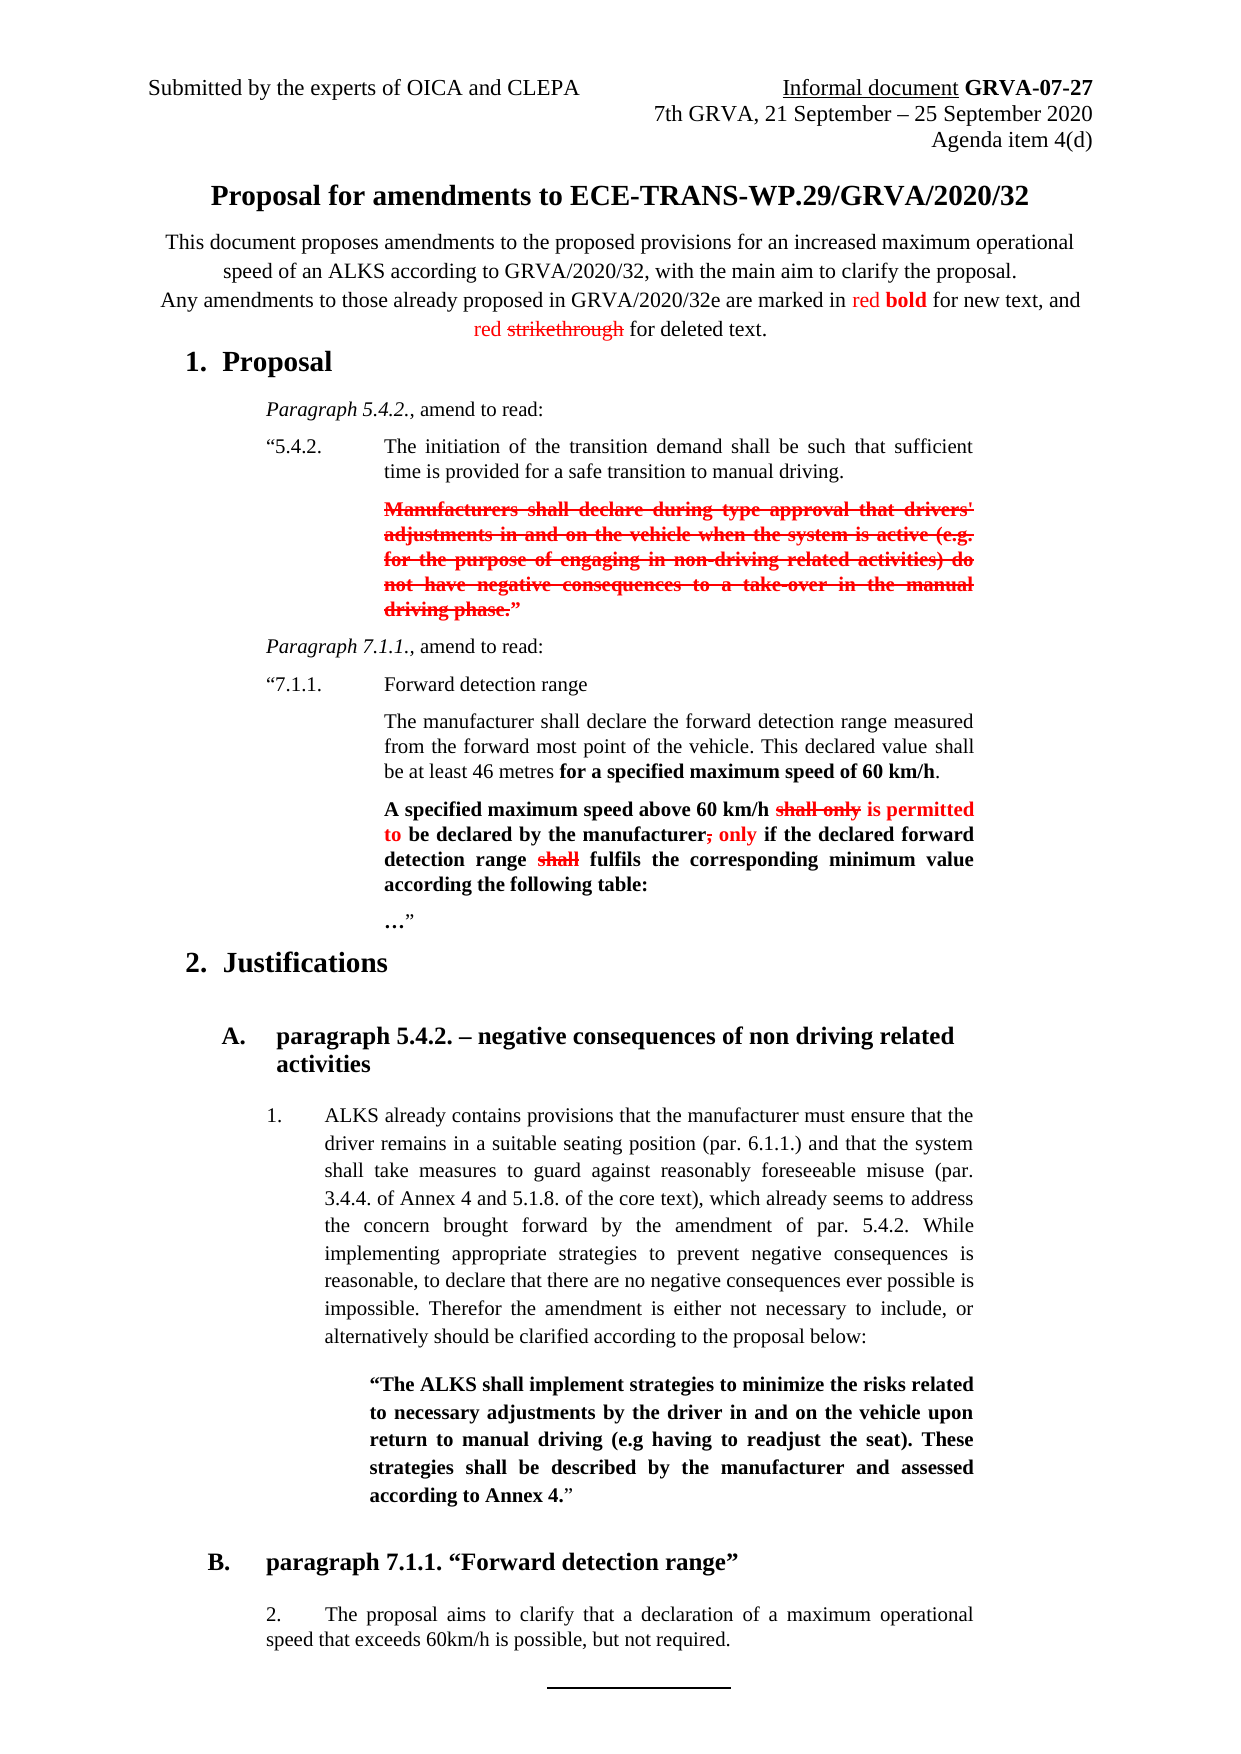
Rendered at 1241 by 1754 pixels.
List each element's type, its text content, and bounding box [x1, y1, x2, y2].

text B. paragraph 7.1.1. “Forward detection range” [207, 1548, 974, 1576]
list ALKS already contains provisions that the manufacturer must ensure that the driver remains in a suitable seating position (par. 6.1.1.) and that the system shall take measures to guard against reasonably foreseeable misuse (par. 3.4.4. of Annex 4 and 5.1.8. of the core text), which already seems to address the concern brought forward by the amendment of par. 5.4.2. While implementing appropriate strategies to prevent negative consequences is reasonable, to declare that there are no negative consequences ever possible is impossible. Therefor the amendment is either not necessary to include, or alternatively should be clarified according to the proposal below: [266, 1103, 974, 1348]
text 2. The proposal aims to clarify that a declaration of a maximum operational speed that exceeds 60km/h is possible, but not required. [266, 1601, 974, 1651]
text Paragraph 5.4.2., amend to read: [236, 396, 974, 421]
text Paragraph 7.1.1., amend to read: [236, 633, 974, 658]
list Justifications [185, 946, 1092, 979]
list Proposal [185, 344, 1092, 378]
text “The ALKS shall implement strategies to minimize the risks related to necessary adjustments by the driver in and on the vehicle upon return to manual driving (e.g having to readjust the seat). These strategies shall be described by the manufacturer and assessed according to Annex 4.” [369, 1372, 974, 1507]
text “5.4.2. The initiation of the transition demand shall be such that sufficient time is provided for a safe transition to manual driving. [266, 433, 974, 483]
text “7.1.1. Forward detection range [266, 671, 974, 696]
text Any amendments to those already proposed in GRVA/2020/32e are marked in red bold for new text, and red strikethrough for deleted text. [148, 287, 1093, 341]
text This document proposes amendments to the proposed provisions for an increased maximum operational speed of an ALKS according to GRVA/2020/32, with the main aim to clarify the proposal. [148, 229, 1093, 283]
text The manufacturer shall declare the forward detection range measured from the forward most point of the vehicle. This declared value shall be at least 46 metres for a specified maximum speed of 60 km/h. [384, 708, 974, 783]
text Proposal for amendments to ECE-TRANS-WP.29/GRVA/2020/32 [148, 178, 1092, 211]
text Manufacturers shall declare during type approval that drivers' adjustments in and on the vehicle when the system is active (e.g. for the purpose of engaging in non-driving related activities) do not have negative consequences to a take-over in the manual driving phase.” [384, 586, 974, 621]
list paragraph 5.4.2. – negative consequences of non driving related activities [221, 1022, 974, 1078]
text A specified maximum speed above 60 km/h shall only is permitted to be declared by the manufacturer, only if the declared forward detection range shall fulfils the corresponding minimum value according the following table: [384, 796, 974, 896]
text …” [384, 908, 974, 933]
